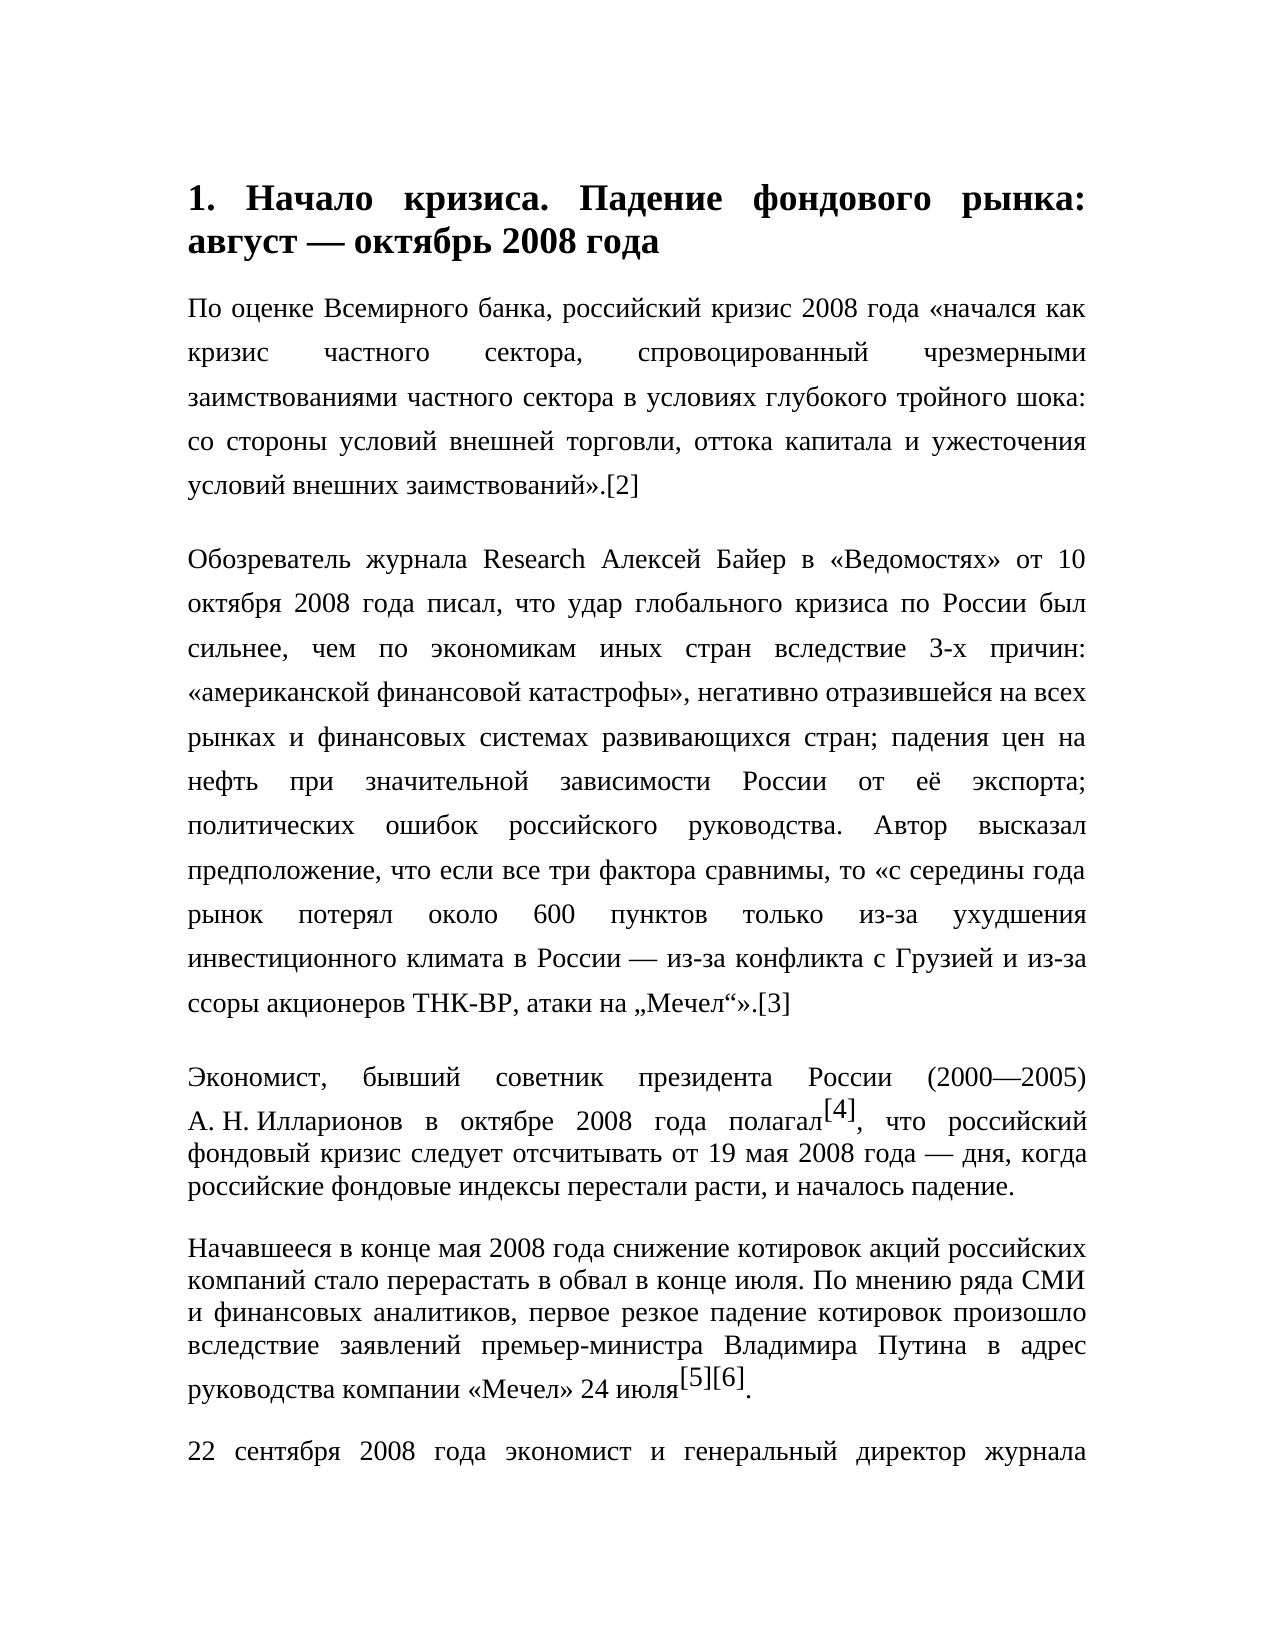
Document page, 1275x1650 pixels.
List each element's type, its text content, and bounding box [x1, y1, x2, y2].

list 1. Начало кризиса. Падение фондового рынка: август — октябрь 2008 года [187, 175, 1087, 261]
text Обозреватель журнала Research Алексей Байер в «Ведомостях» от 10 октября 2008 года писал, что удар глобального кризиса по России был сильнее, чем по экономикам иных стран вследствие 3-х причин: «американской финансовой катастрофы», негативно отразившейся на всех рынках и финансовых системах развивающихся стран; падения цен на нефть при значительной зависимости России от её экспорта; политических ошибок российского руководства. Автор высказал предположение, что если все три фактора сравнимы, то «с середины года рынок потерял около 600 пунктов только из-за ухудшения инвестиционного климата в России — из-за конфликта с Грузией и из-за ссоры акционеров ТНК-BP, атаки на „Мечел“».[3] [187, 542, 1087, 1030]
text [187, 1434, 1087, 1467]
text Начавшееся в конце мая 2008 года снижение котировок акций российских компаний стало перерастать в обвал в конце июля. По мнению ряда СМИ и финансовых аналитиков, первое резкое падение котировок произошло вследствие заявлений премьер-министра Владимира Путина в адрес руководства компании «Мечел» 24 июля[5][6]. [187, 1231, 1087, 1405]
text Экономист, бывший советник президента России (2000—2005) А. Н. Илларионов в октябре 2008 года полагал[4], что российский фондовый кризис следует отсчитывать от 19 мая 2008 года — дня, когда российские фондовые индексы перестали расти, и началось падение. [187, 1060, 1087, 1201]
text По оценке Всемирного банка, российский кризис 2008 года «начался как кризис частного сектора, спровоцированный чрезмерными заимствованиями частного сектора в условиях глубокого тройного шока: со стороны условий внешней торговли, оттока капитала и ужесточения условий внешних заимствований».[2] [187, 291, 1087, 513]
